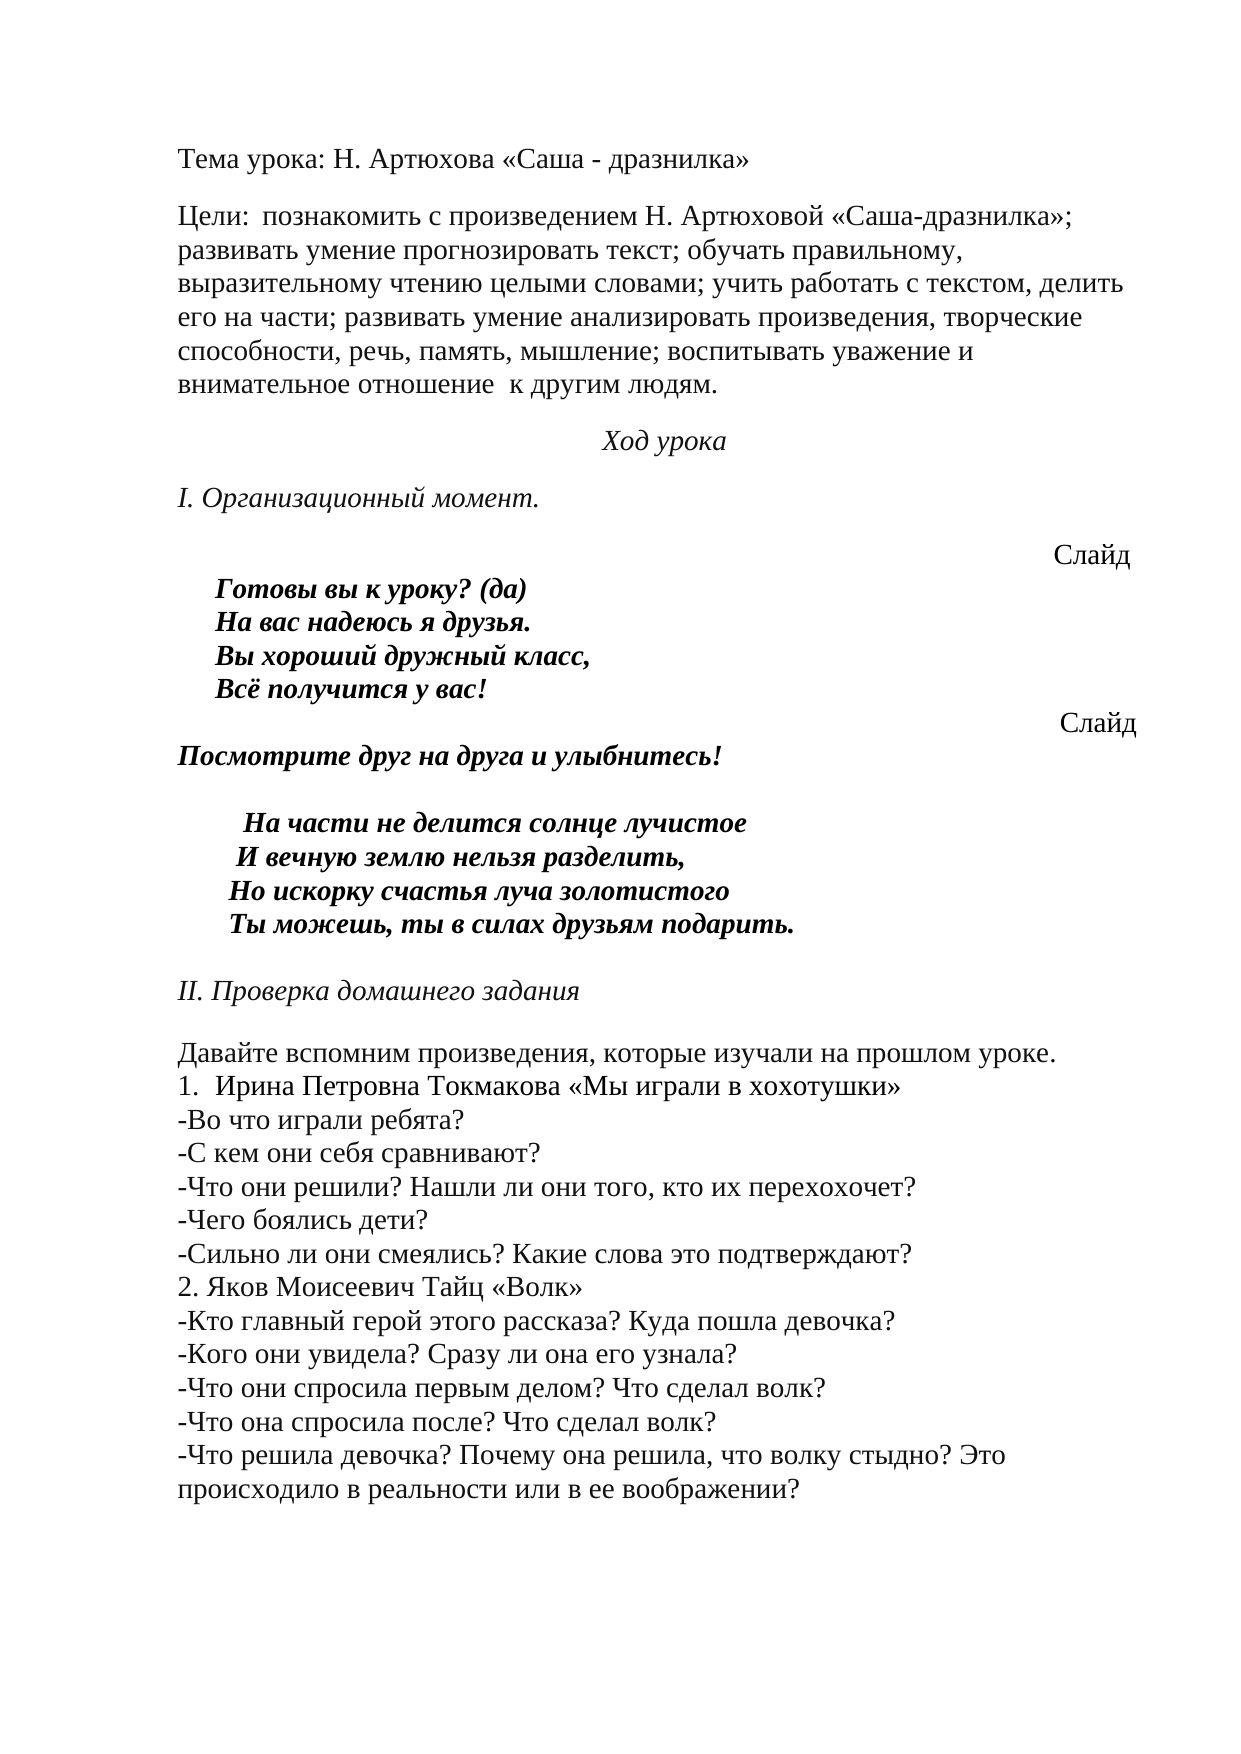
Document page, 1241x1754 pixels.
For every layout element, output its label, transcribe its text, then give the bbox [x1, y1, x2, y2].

text 2. Яков Моисеевич Тайц «Волк» [177, 1269, 1152, 1303]
text -Чего боялись дети? [177, 1202, 1152, 1236]
text Цели: познакомить с произведением Н. Артюховой «Саша-дразнилка»; развивать умение прогнозировать текст; обучать правильному, выразительному чтению целыми словами; учить работать с текстом, делить его на части; развивать умение анализировать произведения, творческие способности, речь, память, мышление; воспитывать уважение и внимательное отношение к другим людям. [177, 198, 1152, 400]
text Тема урока: Н. Артюхова «Саша - дразнилка» [177, 142, 1152, 175]
text Но искорку счастья луча золотистого [177, 873, 1152, 906]
text -Что она спросила после? Что сделал волк? [177, 1404, 1152, 1437]
text Ход урока [177, 423, 1152, 457]
text -Сильно ли они смеялись? Какие слова это подтверждают? [177, 1236, 1152, 1269]
text -Во что играли ребята? [177, 1102, 1152, 1135]
text Посмотрите друг на друга и улыбнитесь! [177, 738, 1152, 772]
text -Что они спросила первым делом? Что сделал волк? [177, 1370, 1152, 1404]
text II. Проверка домашнего задания [177, 973, 1152, 1007]
text -Что решила девочка? Почему она решила, что волку стыдно? Это происходило в реальности или в ее воображении? [177, 1437, 1152, 1504]
text -С кем они себя сравнивают? [177, 1135, 1152, 1169]
text Слайд [177, 705, 1152, 738]
text Слайд Готовы вы к уроку? (да) На вас надеюсь я друзья. Вы хороший дружный класс, Всё получится у вас! [215, 537, 1152, 705]
text И вечную землю нельзя разделить, [177, 839, 1152, 873]
text -Что они решили? Нашли ли они того, кто их перехохочет? [177, 1169, 1152, 1202]
text -Кто главный герой этого рассказа? Куда пошла девочка? [177, 1303, 1152, 1337]
text Ты можешь, ты в силах друзьям подарить. [177, 906, 1152, 940]
text Давайте вспомним произведения, которые изучали на прошлом уроке. [177, 1035, 1152, 1068]
text На части не делится солнце лучистое [177, 806, 1152, 839]
text -Кого они увидела? Сразу ли она его узнала? [177, 1337, 1152, 1370]
text I. Организационный момент. [177, 480, 1152, 514]
list Ирина Петровна Токмакова «Мы играли в хохотушки» [177, 1068, 1152, 1102]
